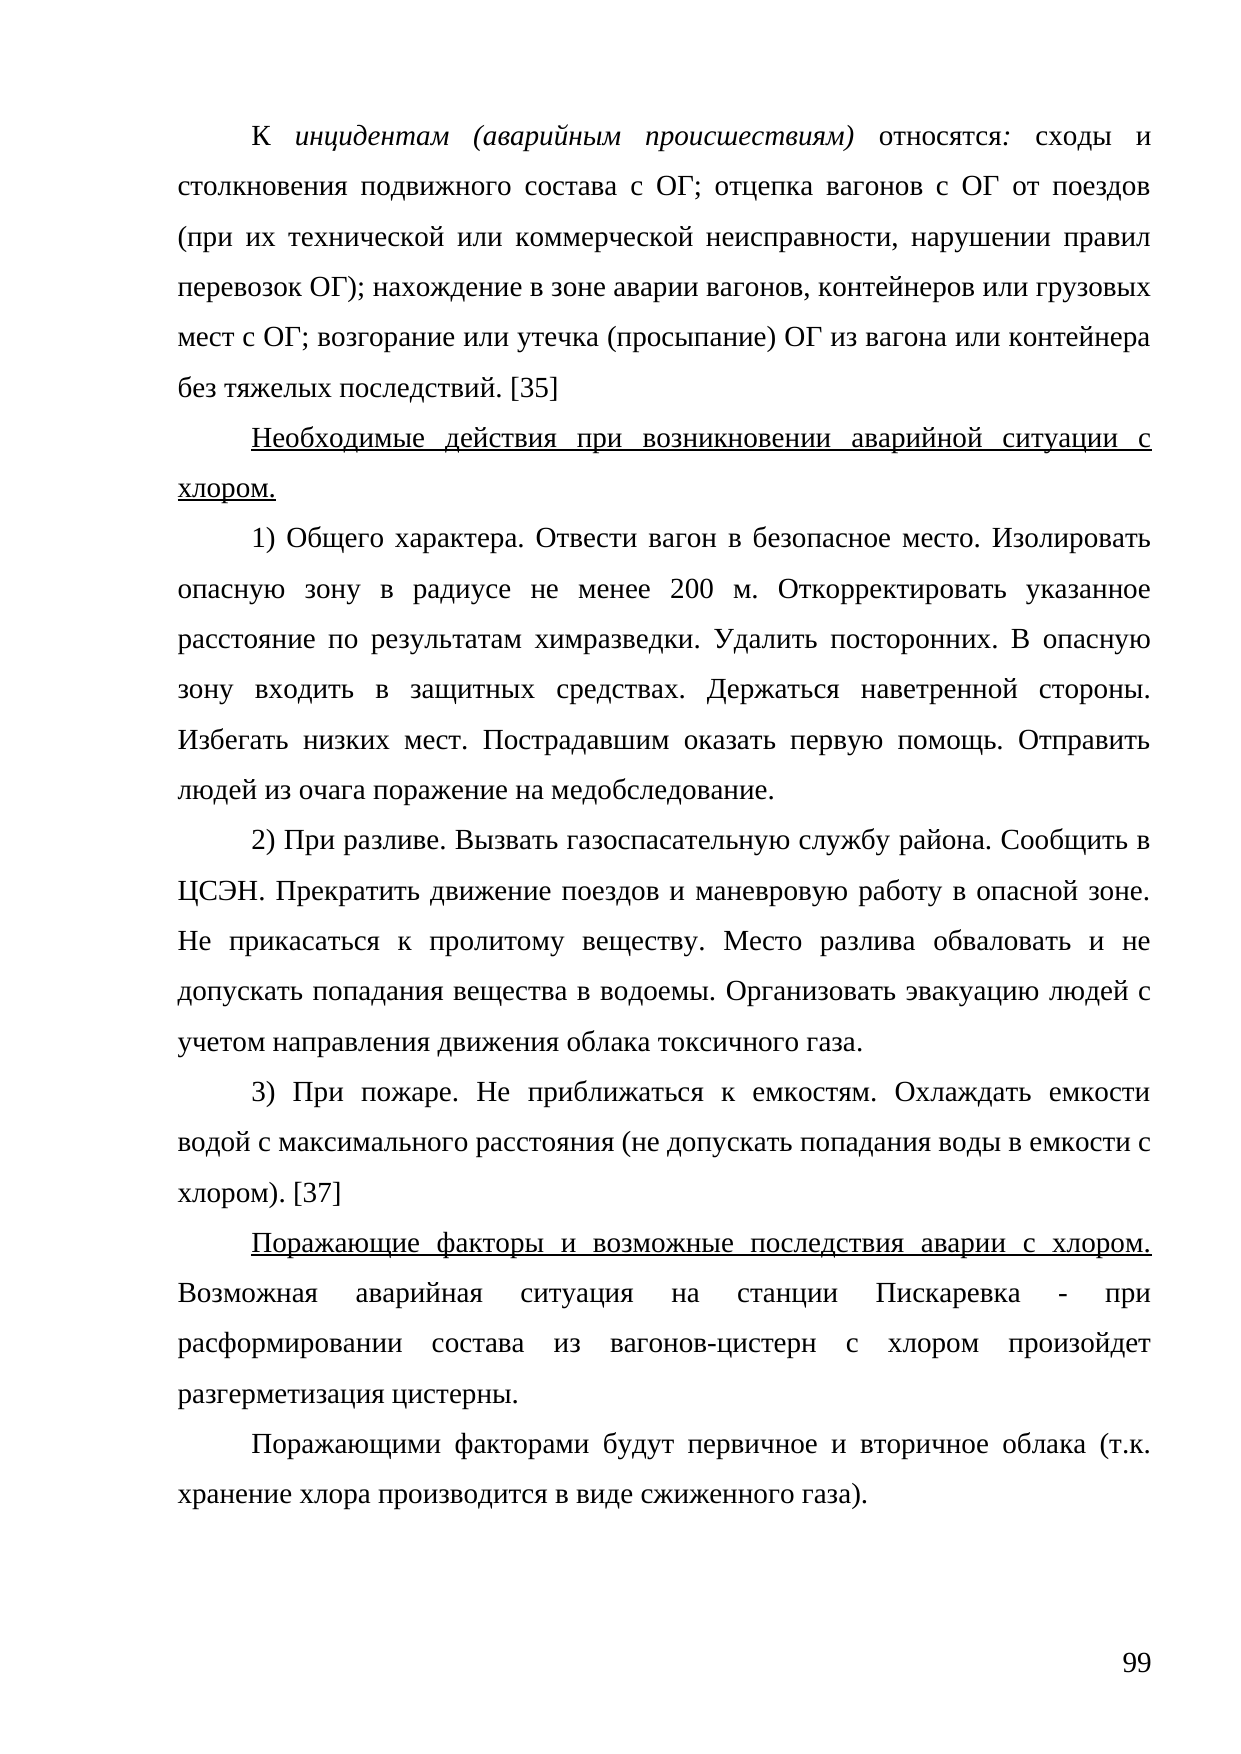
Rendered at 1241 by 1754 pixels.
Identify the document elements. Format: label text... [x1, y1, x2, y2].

text 3) При пожаре. Не приближаться к емкостям. Охлаждать емкости водой с максимального расстояния (не допускать попадания воды в емкости с хлором). [37] [177, 1074, 1152, 1208]
text К инцидентам (аварийным происшествиям) относятся: сходы и столкновения подвижного состава с ОГ; отцепка вагонов с ОГ от поездов (при их технической или коммерческой неисправности, нарушении правил перевозок ОГ); нахождение в зоне аварии вагонов, контейнеров или грузовых мест с ОГ; возгорание или утечка (просыпание) ОГ из вагона или контейнера без тяжелых последствий. [35] [177, 118, 1152, 403]
text Необходимые действия при возникновении аварийной ситуации с хлором. [177, 420, 1152, 504]
text Поражающие факторы и возможные последствия аварии с хлором. Возможная аварийная ситуация на станции Пискаревка - при расформировании состава из вагонов-цистерн с хлором произойдет разгерметизация цистерны. [177, 1225, 1152, 1409]
text 2) При разливе. Вызвать газоспасательную службу района. Сообщить в ЦСЭН. Прекратить движение поездов и маневровую работу в опасной зоне. Не прикасаться к пролитому веществу. Место разлива обваловать и не допускать попадания вещества в водоемы. Организовать эвакуацию людей с учетом направления движения облака токсичного газа. [177, 822, 1152, 1057]
text Поражающими факторами будут первичное и вторичное облака (т.к. хранение хлора производится в виде сжиженного газа). [177, 1426, 1152, 1510]
text 1) Общего характера. Отвести вагон в безопасное место. Изолировать опасную зону в радиусе не менее . Откорректировать указанное расстояние по результатам химразведки. Удалить посторонних. В опасную зону входить в защитных средствах. Держаться наветренной стороны. Избегать низких мест. Пострадавшим оказать первую помощь. Отправить людей из очага поражение на медобследование. [177, 521, 1152, 806]
